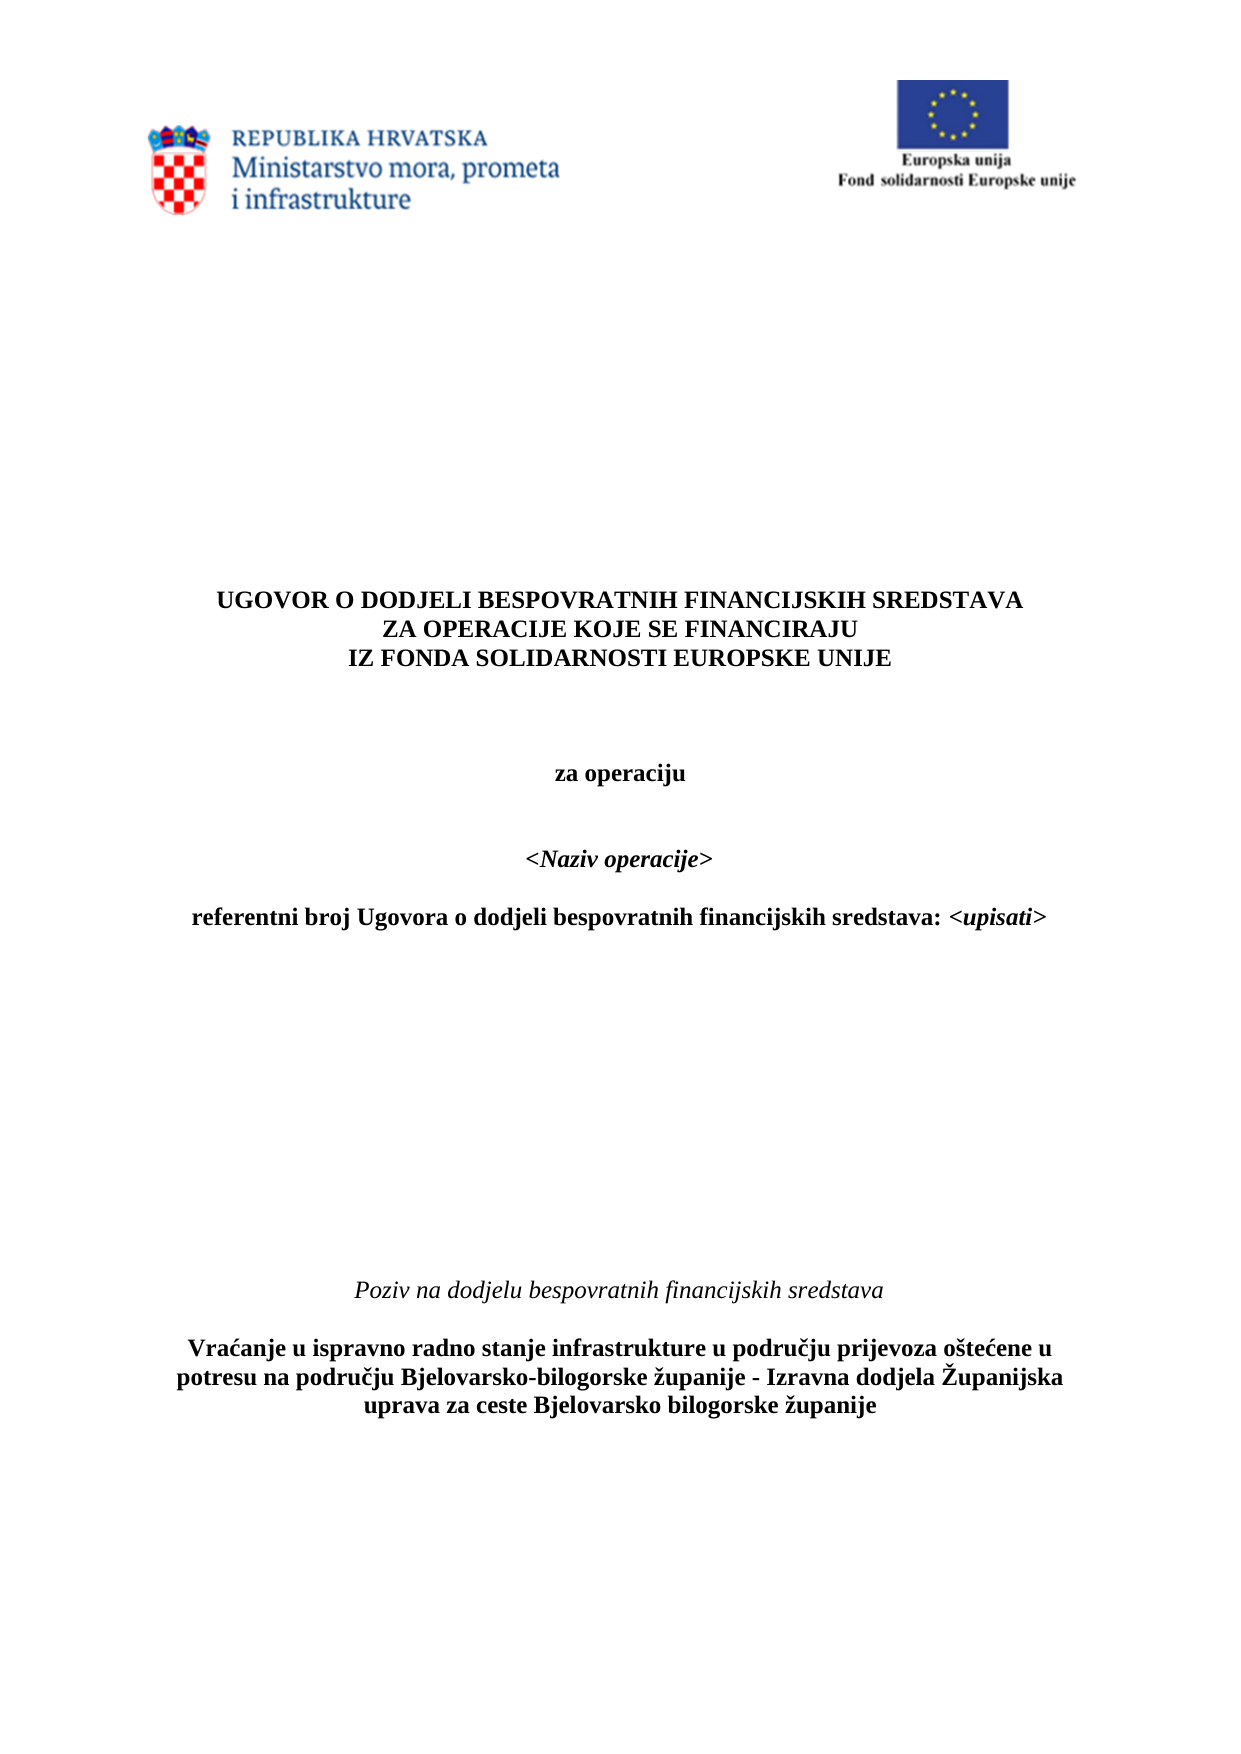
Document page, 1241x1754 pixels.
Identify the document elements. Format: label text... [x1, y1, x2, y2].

text za operaciju [148, 758, 1093, 787]
picture [822, 80, 1093, 215]
text Vraćanje u ispravno radno stanje infrastrukture u području prijevoza oštećene u potresu na području Bjelovarsko-bilogorske županije - Izravna dodjela Županijska uprava za ceste Bjelovarsko bilogorske županije [148, 1333, 1093, 1419]
text Poziv na dodjelu bespovratnih financijskih sredstava [148, 1275, 1093, 1304]
text ZA OPERACIJE KOJE SE FINANCIRAJU [148, 614, 1093, 643]
text IZ FONDA SOLIDARNOSTI EUROPSKE UNIJE [148, 643, 1093, 672]
text UGOVOR O DODJELI BESPOVRATNIH FINANCIJSKIH SREDSTAVA [148, 585, 1093, 614]
text <Naziv operacije> [148, 844, 1093, 873]
picture [147, 125, 560, 215]
text referentni broj Ugovora o dodjeli bespovratnih financijskih sredstava: <upisati> [148, 902, 1093, 930]
